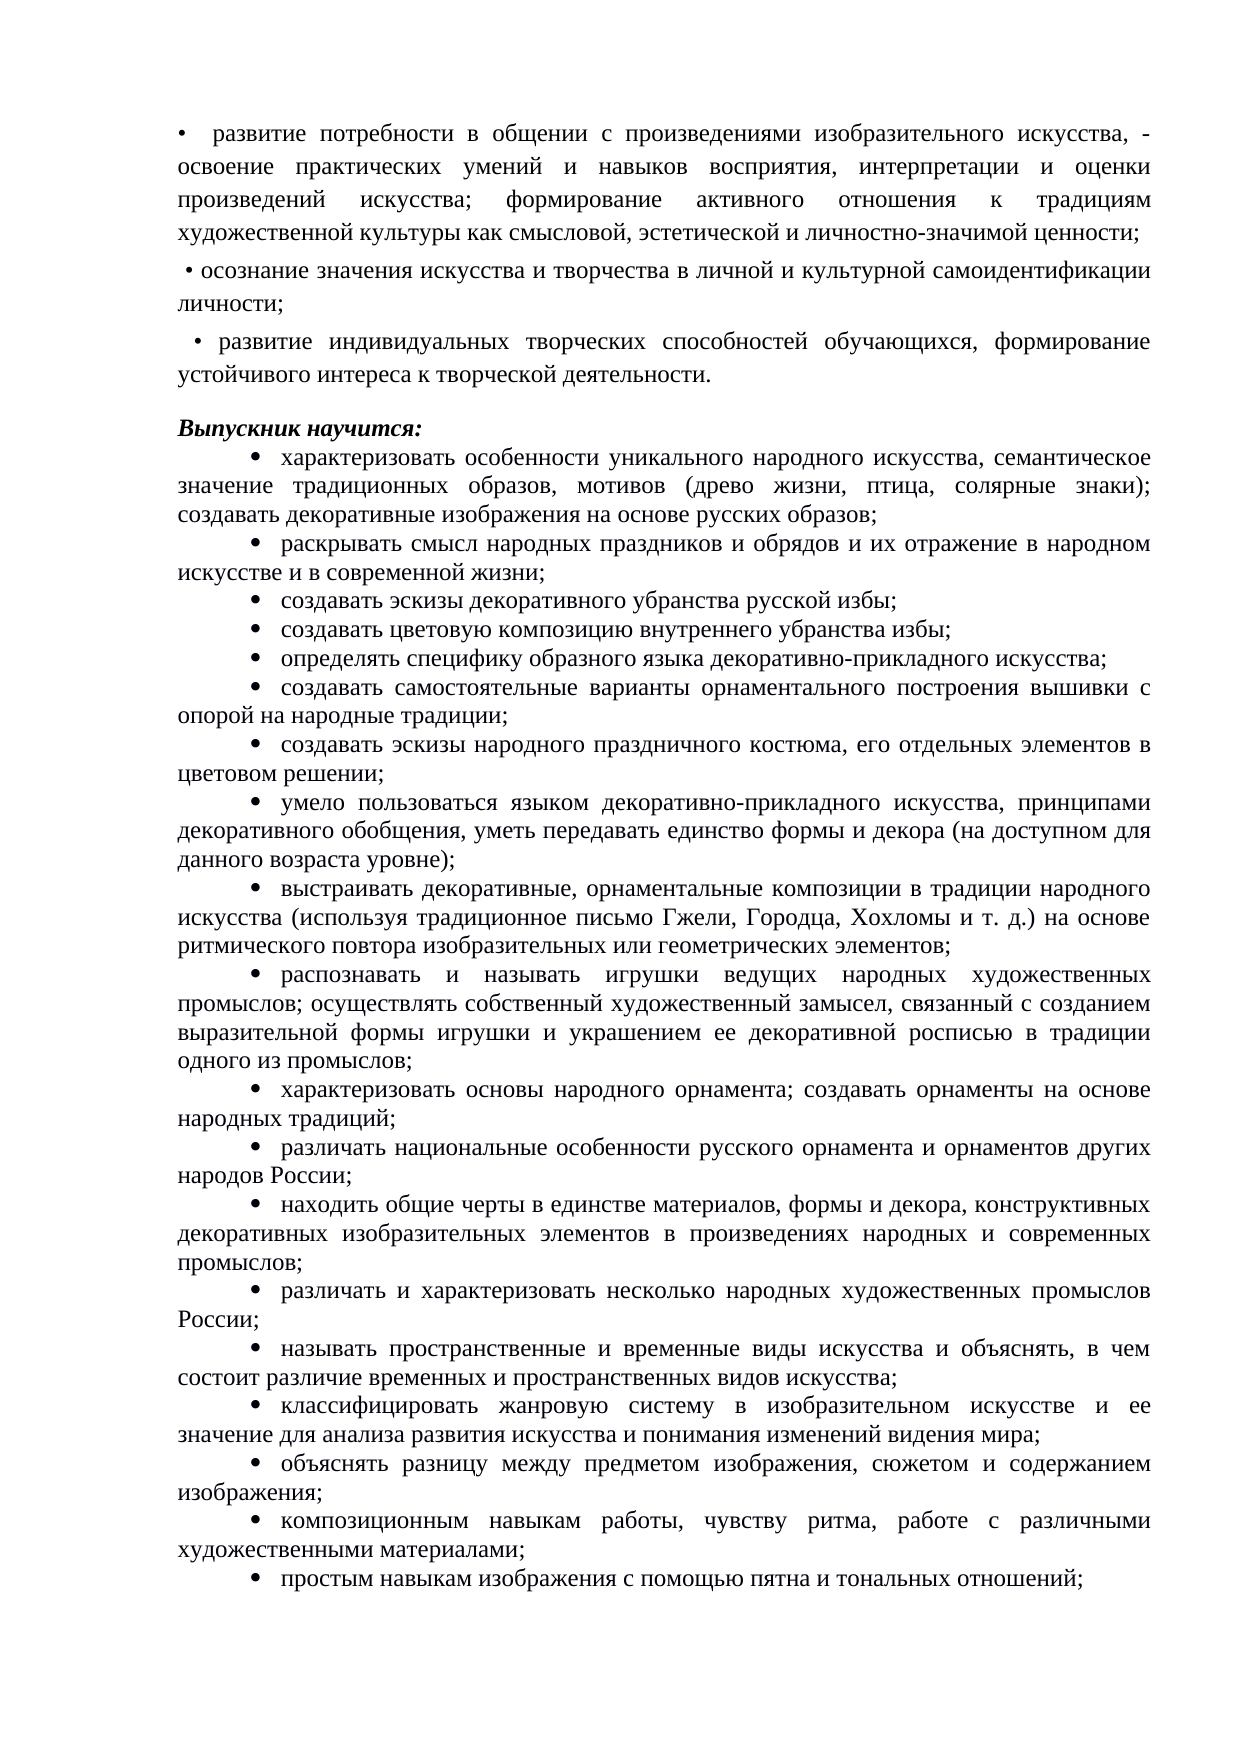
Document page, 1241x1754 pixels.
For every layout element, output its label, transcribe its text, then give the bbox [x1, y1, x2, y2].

text Выпускник научится: [177, 413, 1152, 442]
list создавать эскизы народного праздничного костюма, его отдельных элементов в цветовом решении; [177, 729, 1152, 787]
list находить общие черты в единстве материалов, формы и декора, конструктивных декоративных изобразительных элементов в произведениях народных и современных промыслов; [177, 1189, 1152, 1275]
list объяснять разницу между предметом изображения, сюжетом и содержанием изображения; [177, 1448, 1152, 1505]
list различать национальные особенности русского орнамента и орнаментов других народов России; [177, 1132, 1152, 1189]
list простым навыкам изображения с помощью пятна и тональных отношений; [177, 1563, 1152, 1592]
list создавать самостоятельные варианты орнаментального построения вышивки с опорой на народные традиции; [177, 672, 1152, 729]
text • развитие индивидуальных творческих способностей обучающихся, формирование устойчивого интереса к творческой деятельности. [177, 326, 1152, 388]
list классифицировать жанровую систему в изобразительном искусстве и ее значение для анализа развития искусства и понимания изменений видения мира; [177, 1390, 1152, 1448]
list создавать эскизы декоративного убранства русской избы; [177, 585, 1152, 614]
list раскрывать смысл народных праздников и обрядов и их отражение в народном искусстве и в современной жизни; [177, 528, 1152, 585]
list умело пользоваться языком декоративно-прикладного искусства, принципами декоративного обобщения, уметь передавать единство формы и декора (на доступном для данного возраста уровне); [177, 787, 1152, 873]
list характеризовать особенности уникального народного искусства, семантическое значение традиционных образов, мотивов (древо жизни, птица, солярные знаки); создавать декоративные изображения на основе русских образов; [177, 442, 1152, 528]
text • осознание значения искусства и творчества в личной и культурной самоидентификации личности; [177, 255, 1152, 317]
list различать и характеризовать несколько народных художественных промыслов России; [177, 1275, 1152, 1333]
list выстраивать декоративные, орнаментальные композиции в традиции народного искусства (используя традиционное письмо Гжели, Городца, Хохломы и т. д.) на основе ритмического повтора изобразительных или геометрических элементов; [177, 873, 1152, 959]
text • развитие потребности в общении с произведениями изобразительного искусства, - освоение практических умений и навыков восприятия, интерпретации и оценки произведений искусства; формирование активного отношения к традициям художественной культуры как смысловой, эстетической и личностно-значимой ценности; [177, 118, 1152, 246]
list композиционным навыкам работы, чувству ритма, работе с различными художественными материалами; [177, 1505, 1152, 1563]
list определять специфику образного языка декоративно-прикладного искусства; [177, 643, 1152, 672]
list характеризовать основы народного орнамента; создавать орнаменты на основе народных традиций; [177, 1074, 1152, 1132]
list называть пространственные и временные виды искусства и объяснять, в чем состоит различие временных и пространственных видов искусства; [177, 1333, 1152, 1390]
list создавать цветовую композицию внутреннего убранства избы; [177, 614, 1152, 643]
list распознавать и называть игрушки ведущих народных художественных промыслов; осуществлять собственный художественный замысел, связанный с созданием выразительной формы игрушки и украшением ее декоративной росписью в традиции одного из промыслов; [177, 959, 1152, 1074]
